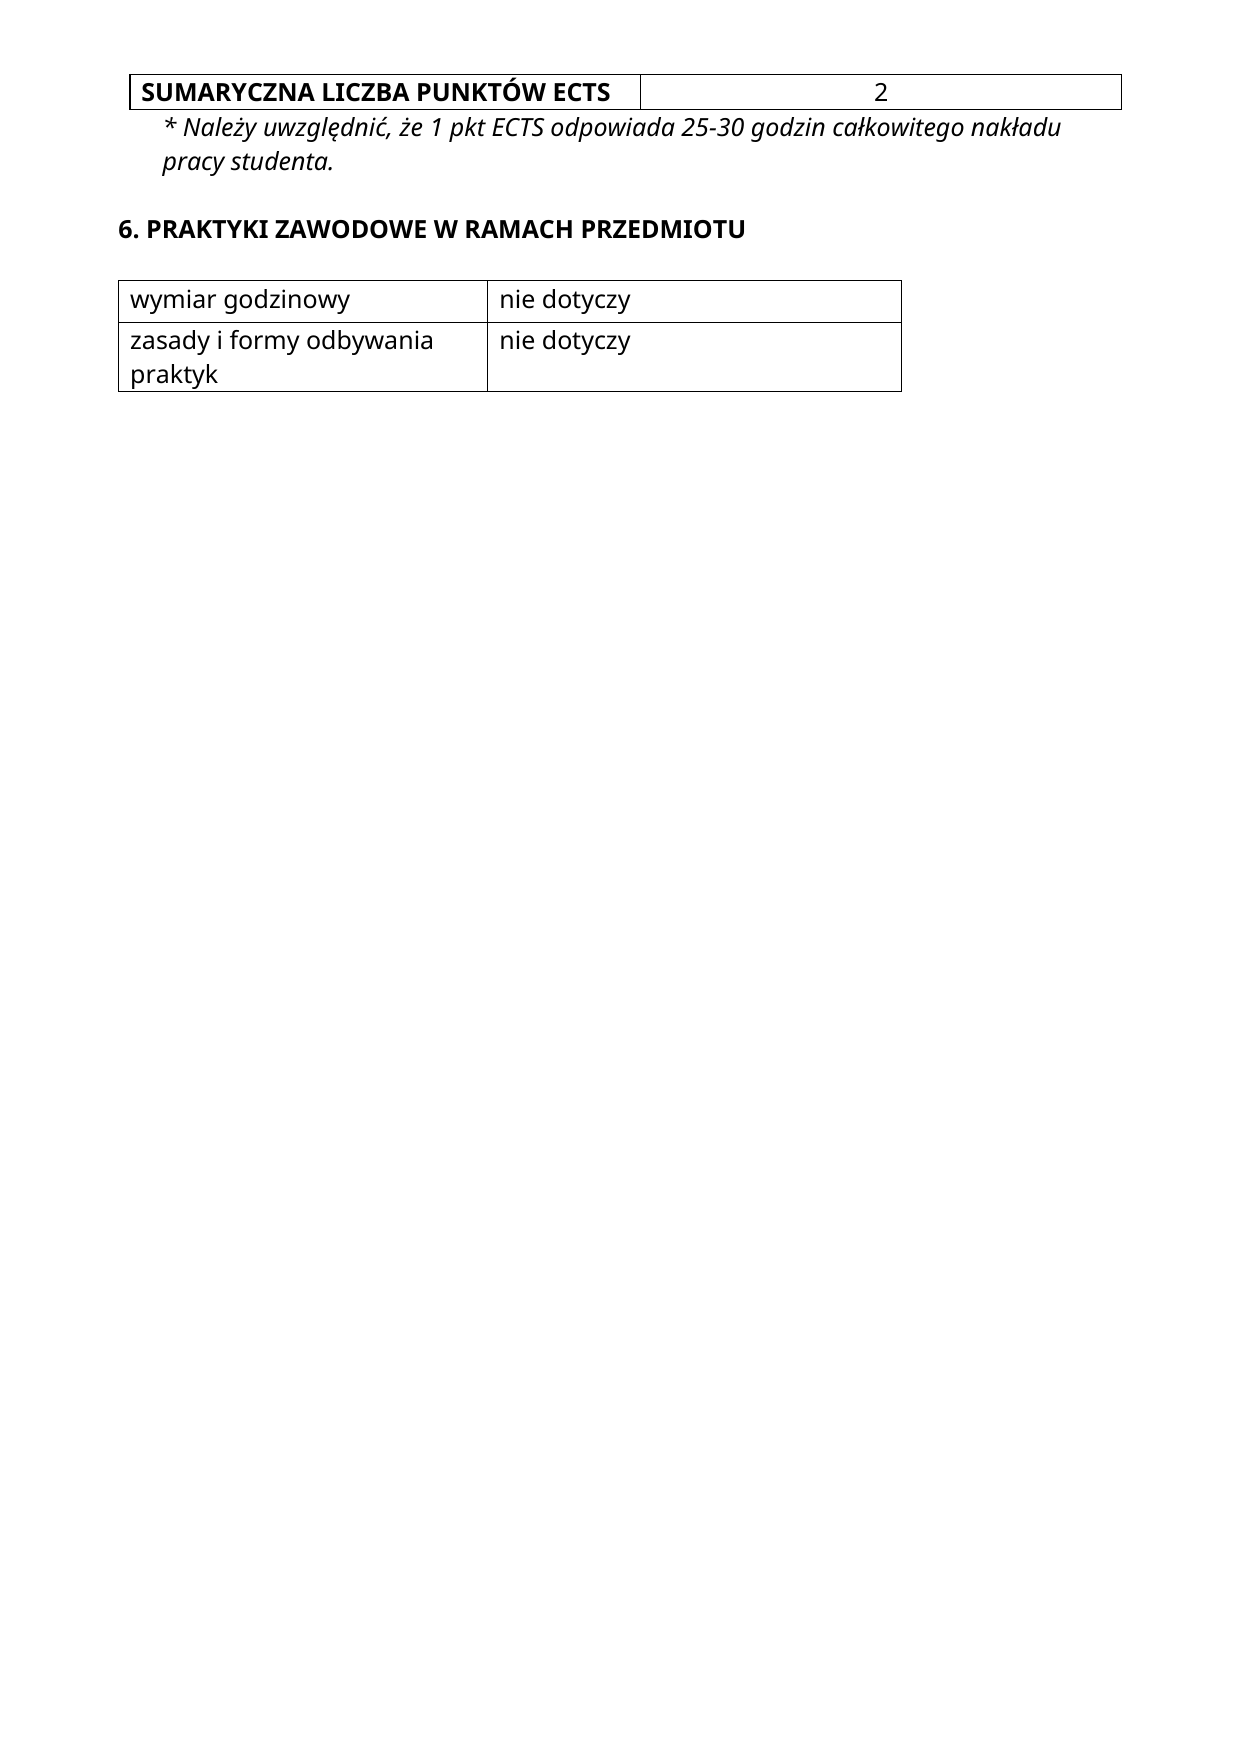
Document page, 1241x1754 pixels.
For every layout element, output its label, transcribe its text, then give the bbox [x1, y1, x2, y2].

text 6. PRAKTYKI ZAWODOWE W RAMACH PRZEDMIOTU [118, 212, 1122, 246]
table_cell 2 [641, 75, 1121, 109]
table_cell nie dotyczy [488, 323, 901, 391]
table_cell zasady i formy odbywania praktyk [119, 323, 487, 391]
table_cell SUMARYCZNA LICZBA PUNKTÓW ECTS [131, 75, 640, 109]
table_header wymiar godzinowy [119, 281, 487, 322]
text * Należy uwzględnić, że 1 pkt ECTS odpowiada 25-30 godzin całkowitego nakładu pracy studenta. [162, 110, 1122, 178]
table_header nie dotyczy [488, 281, 901, 322]
